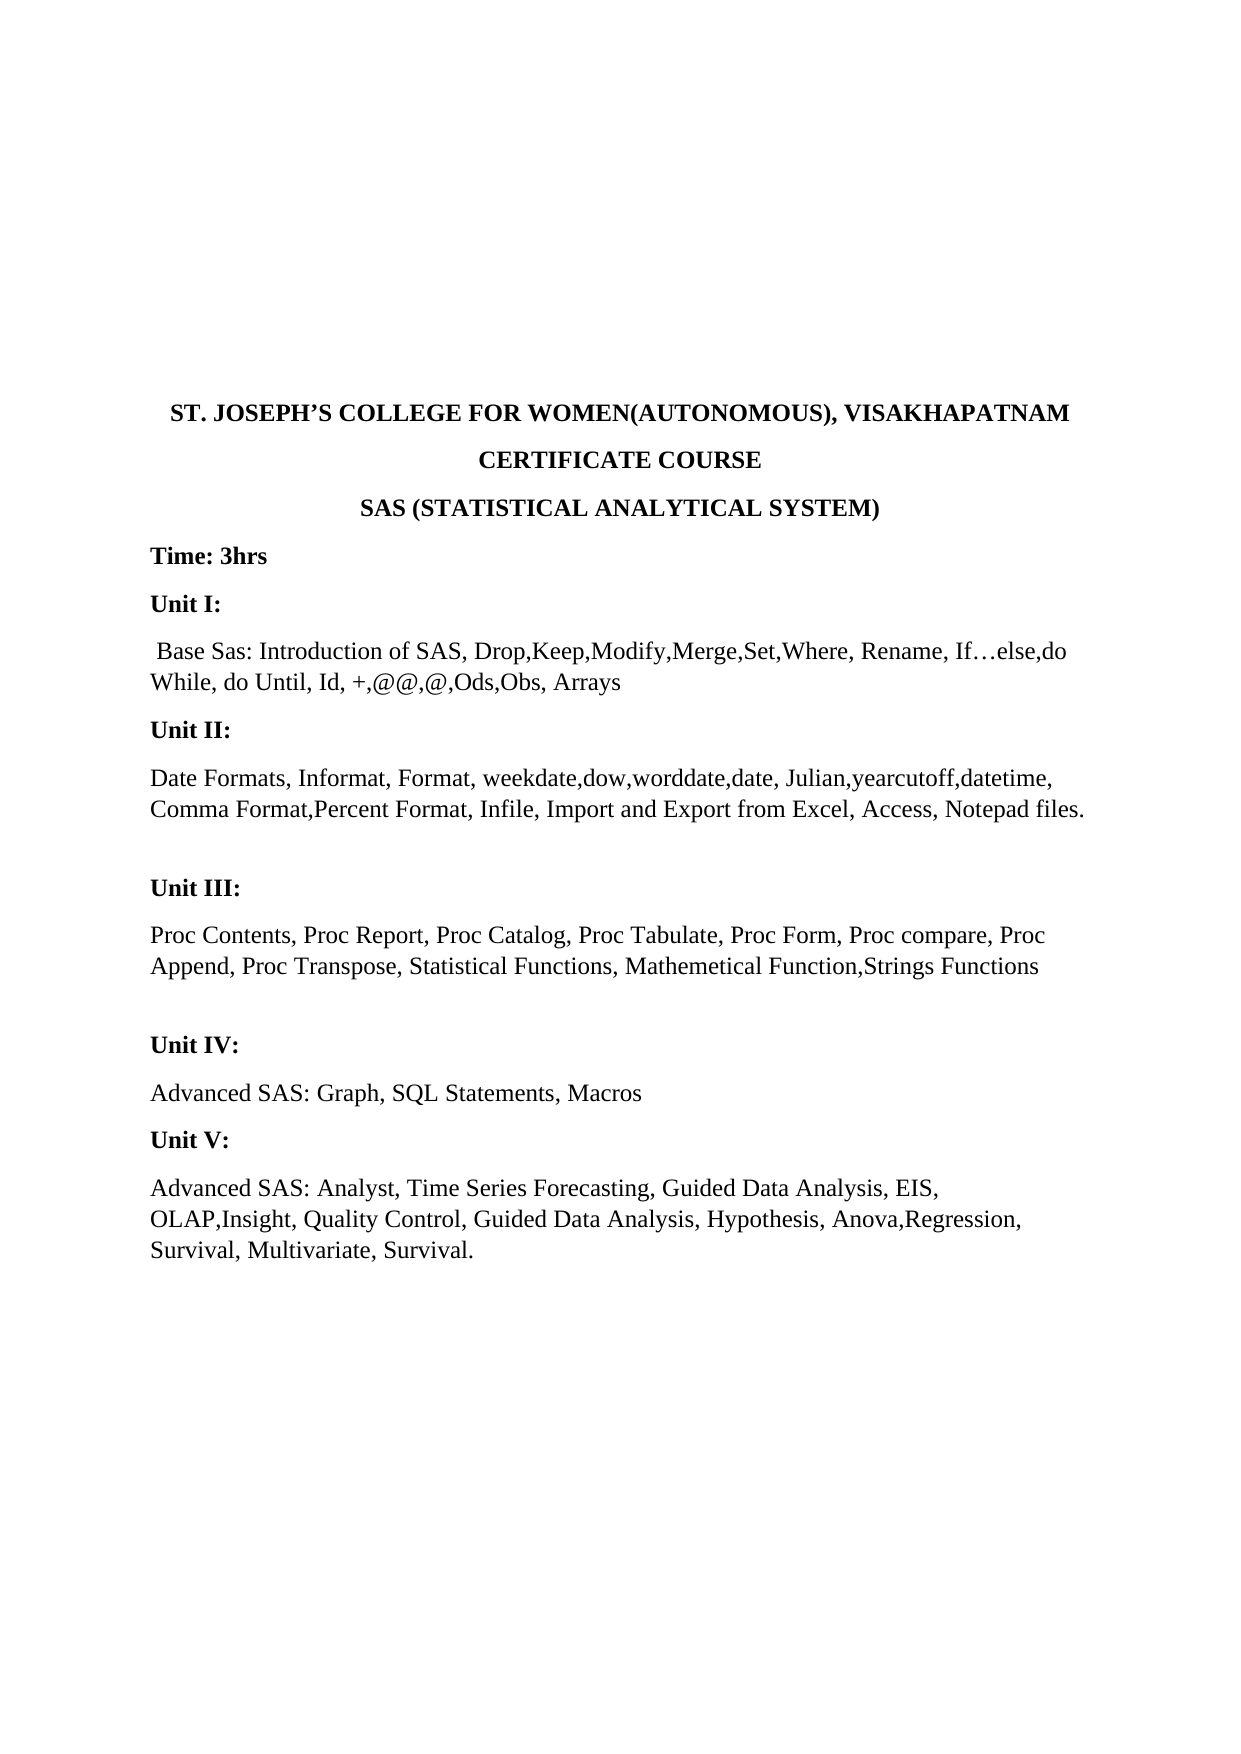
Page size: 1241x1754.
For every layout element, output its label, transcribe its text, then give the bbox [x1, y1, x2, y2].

text Base Sas: Introduction of SAS, Drop,Keep,Modify,Merge,Set,Where, Rename, If…else,do While, do Until, Id, +,@@,@,Ods,Obs, Arrays [150, 636, 1090, 696]
text Time: 3hrs [150, 541, 1090, 570]
text Advanced SAS: Graph, SQL Statements, Macros [150, 1078, 1090, 1107]
text Advanced SAS: Analyst, Time Series Forecasting, Guided Data Analysis, EIS, OLAP,Insight, Quality Control, Guided Data Analysis, Hypothesis, Anova,Regression, Survival, Multivariate, Survival. [150, 1173, 1090, 1264]
text ST. JOSEPH’S COLLEGE FOR WOMEN(AUTONOMOUS), VISAKHAPATNAM [150, 398, 1090, 427]
text CERTIFICATE COURSE [150, 446, 1090, 474]
text Unit III: [150, 873, 1090, 901]
text Date Formats, Informat, Format, weekdate,dow,worddate,date, Julian,yearcutoff,datetime, Comma Format,Percent Format, Infile, Import and Export from Excel, Access, Notepad files. [150, 763, 1090, 854]
text Unit IV: [150, 1030, 1090, 1059]
text SAS (STATISTICAL ANALYTICAL SYSTEM) [150, 493, 1090, 522]
text Unit I: [150, 589, 1090, 617]
text Proc Contents, Proc Report, Proc Catalog, Proc Tabulate, Proc Form, Proc compare, Proc Append, Proc Transpose, Statistical Functions, Mathemetical Function,Strings Functions [150, 920, 1090, 1011]
text Unit V: [150, 1126, 1090, 1154]
text Unit II: [150, 715, 1090, 744]
